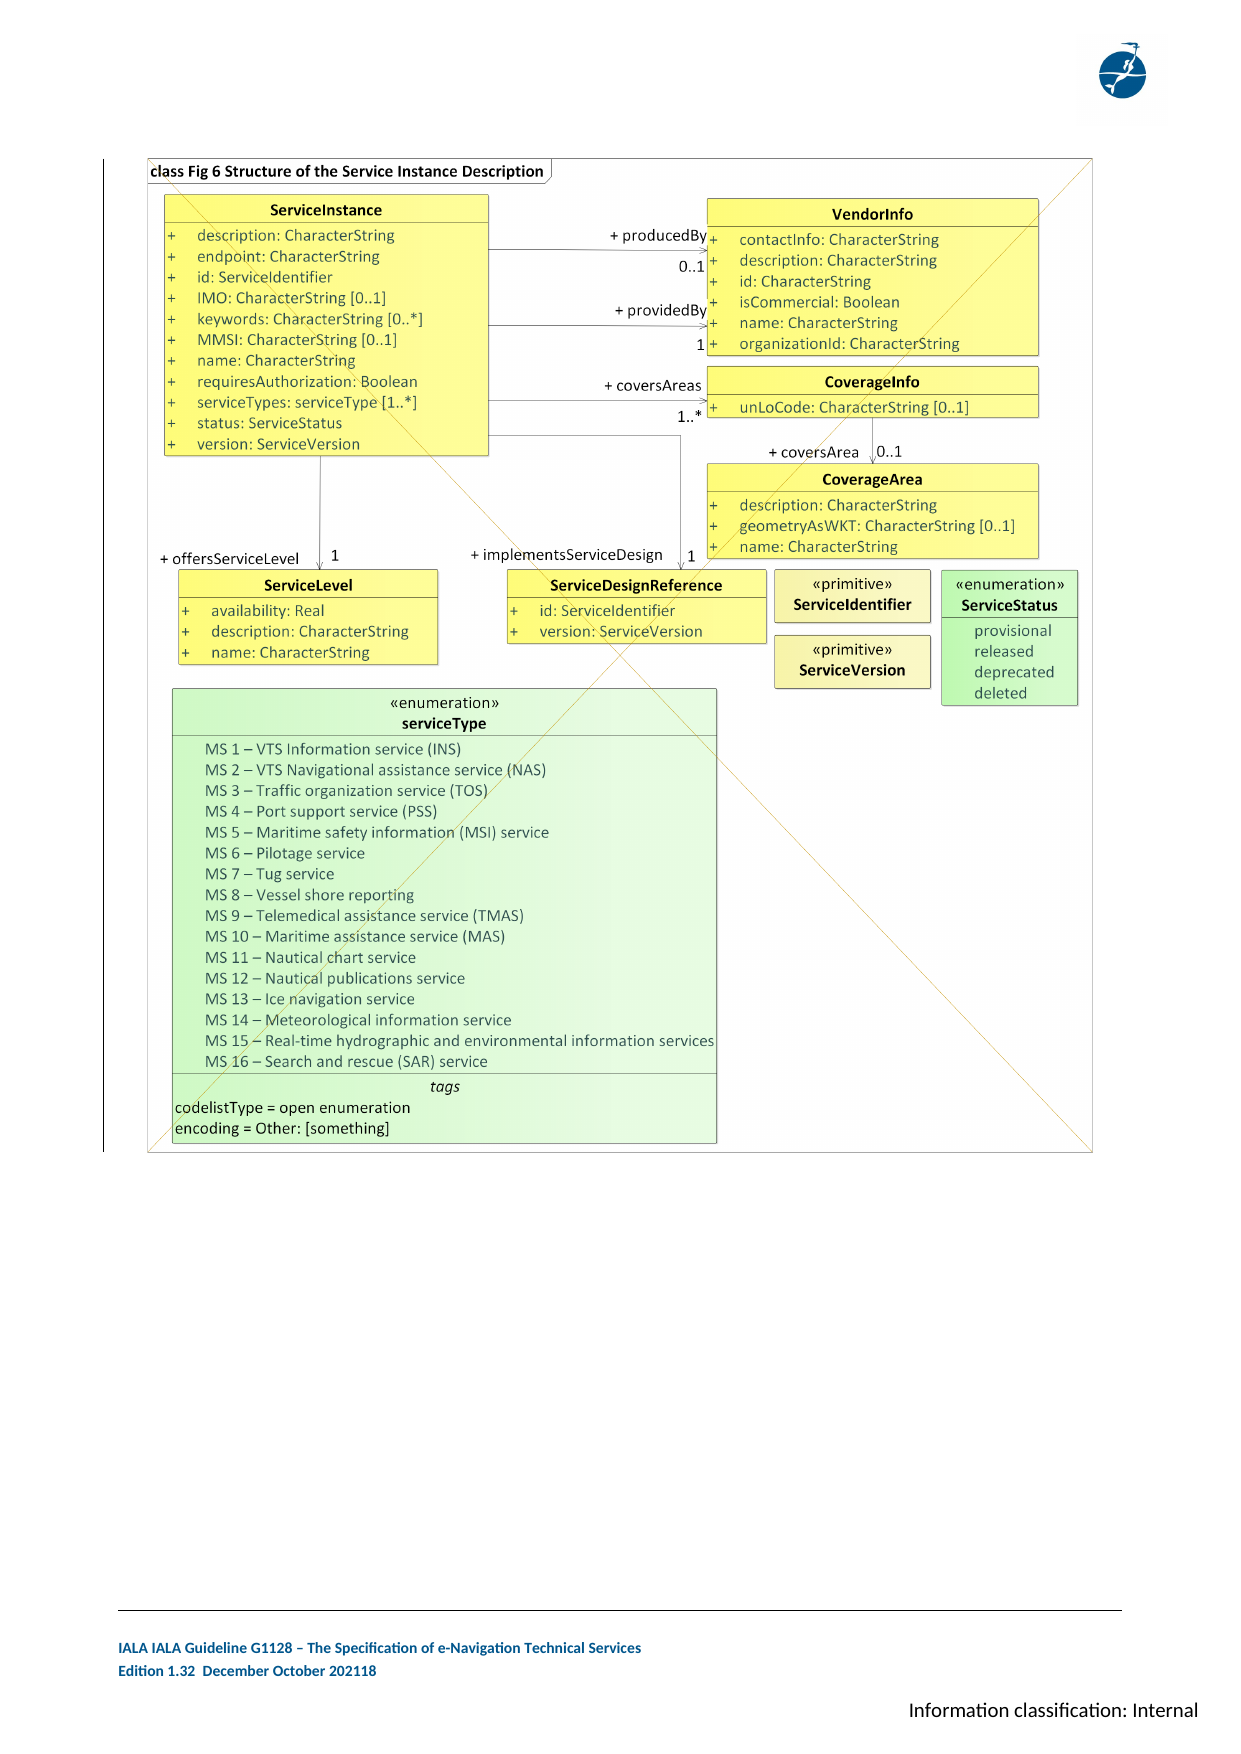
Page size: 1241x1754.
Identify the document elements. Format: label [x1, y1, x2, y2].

picture [149, 158, 1092, 654]
picture [621, 160, 1093, 1151]
picture [148, 657, 1092, 1153]
picture [1076, 34, 1169, 126]
picture [147, 160, 619, 1151]
